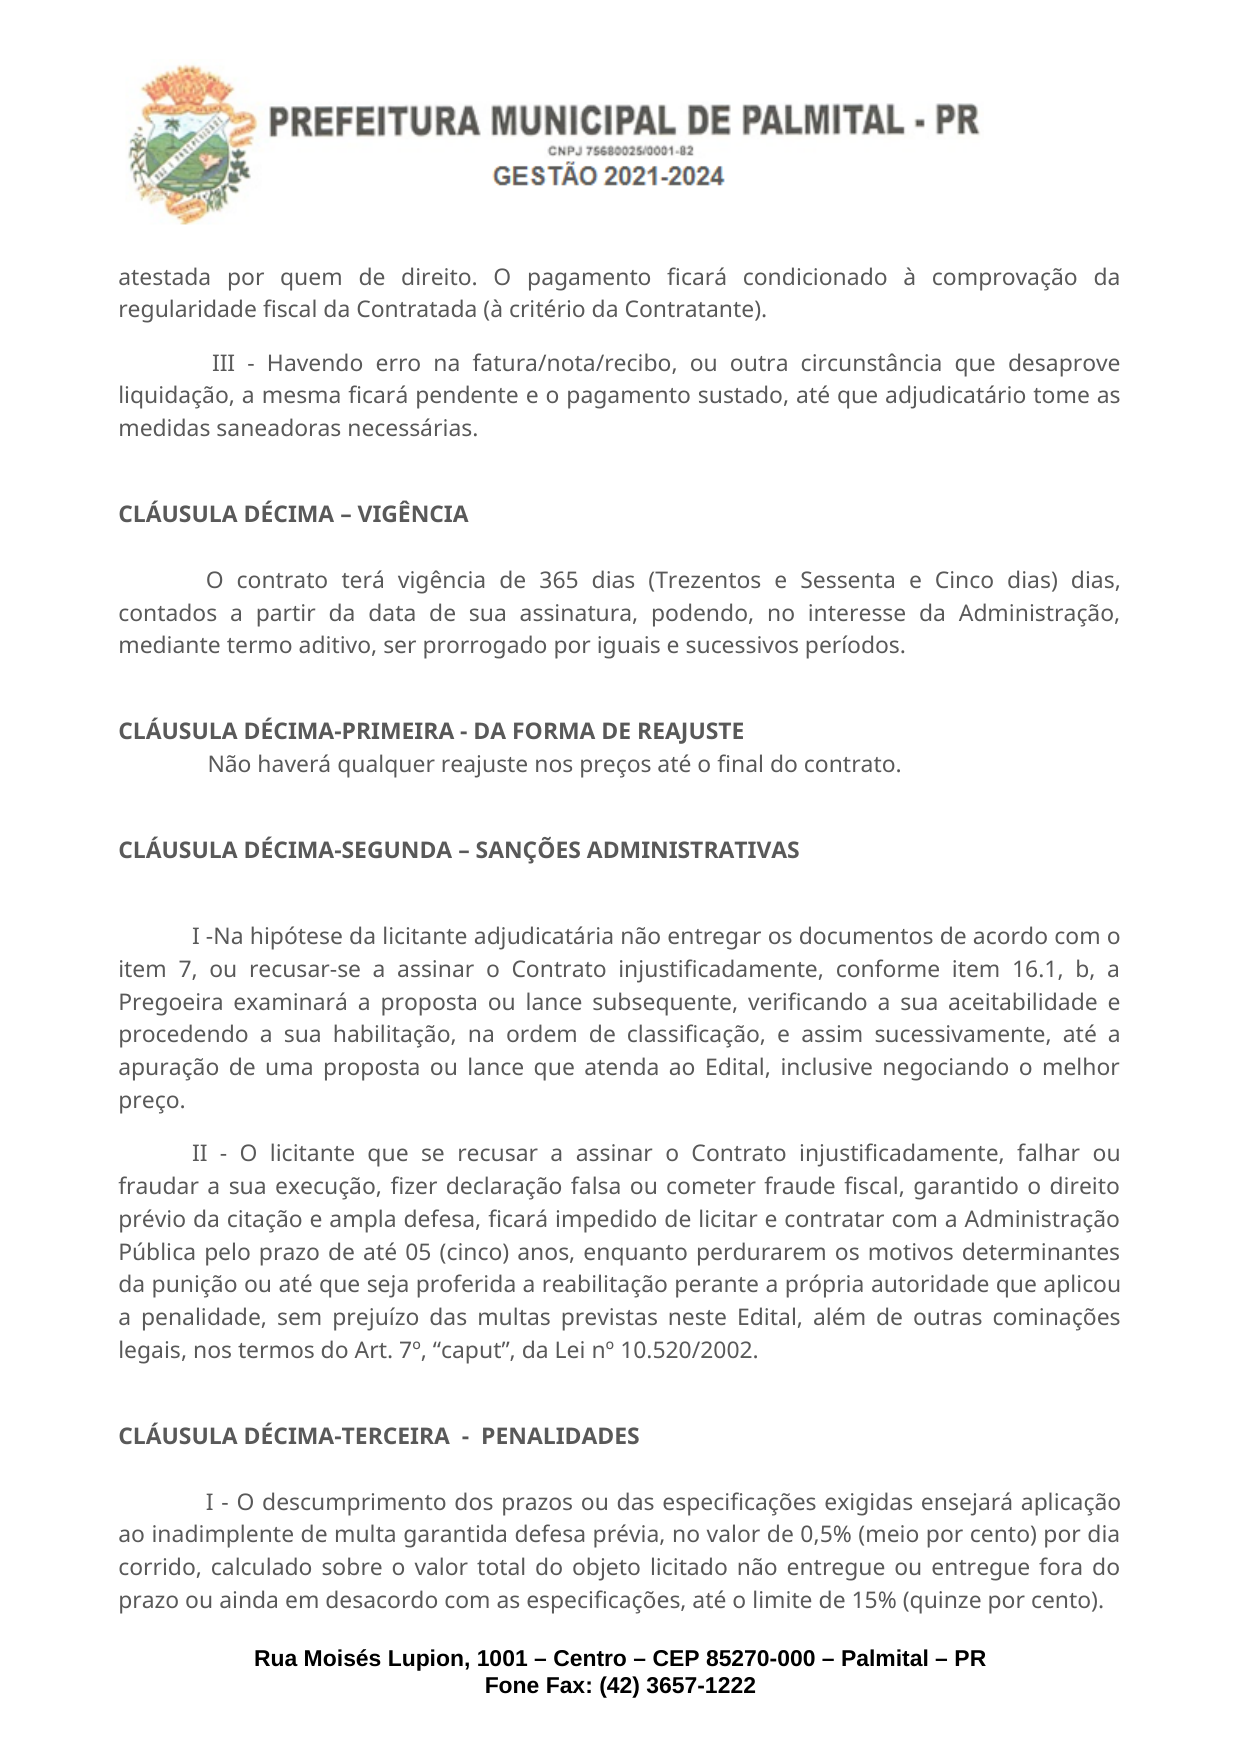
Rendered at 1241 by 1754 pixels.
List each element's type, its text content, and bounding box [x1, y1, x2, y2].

text CLÁUSULA DÉCIMA – VIGÊNCIA [118, 496, 1122, 529]
text I -Na hipótese da licitante adjudicatária não entregar os documentos de acordo com o item 7, ou recusar-se a assinar o Contrato injustificadamente, conforme item 16.1, b, a Pregoeira examinará a proposta ou lance subsequente, verificando a sua aceitabilidade e procedendo a sua habilitação, na ordem de classificação, e assim sucessivamente, até a apuração de uma proposta ou lance que atenda ao Edital, inclusive negociando o melhor preço. [118, 918, 1122, 1115]
text CLÁUSULA DÉCIMA-TERCEIRA - PENALIDADES [118, 1418, 1122, 1451]
text II - O licitante que se recusar a assinar o Contrato injustificadamente, falhar ou fraudar a sua execução, fizer declaração falsa ou cometer fraude fiscal, garantido o direito prévio da citação e ampla defesa, ficará impedido de licitar e contratar com a Administração Pública pelo prazo de até 05 (cinco) anos, enquanto perdurarem os motivos determinantes da punição ou até que seja proferida a reabilitação perante a própria autoridade que aplicou a penalidade, sem prejuízo das multas previstas neste Edital, além de outras cominações legais, nos termos do Art. 7º, “caput”, da Lei nº 10.520/2002. [118, 1136, 1122, 1365]
text CLÁUSULA DÉCIMA-PRIMEIRA - DA FORMA DE REAJUSTE [118, 714, 1122, 746]
text Não haverá qualquer reajuste nos preços até o final do contrato. [118, 746, 1122, 779]
text III - Havendo erro na fatura/nota/recibo, ou outra circunstância que desaprove liquidação, a mesma ficará pendente e o pagamento sustado, até que adjudicatário tome as medidas saneadoras necessárias. [118, 345, 1122, 443]
text CLÁUSULA DÉCIMA-SEGUNDA – SANÇÕES ADMINISTRATIVAS [118, 832, 1122, 865]
text O contrato terá vigência de 365 dias (Trezentos e Sessenta e Cinco dias) dias, contados a partir da data de sua assinatura, podendo, no interesse da Administração, mediante termo aditivo, ser prorrogado por iguais e sucessivos períodos. [118, 562, 1122, 661]
picture [118, 59, 984, 231]
text I - O descumprimento dos prazos ou das especificações exigidas ensejará aplicação ao inadimplente de multa garantida defesa prévia, no valor de 0,5% (meio por cento) por dia corrido, calculado sobre o valor total do objeto licitado não entregue ou entregue fora do prazo ou ainda em desacordo com as especificações, até o limite de 15% (quinze por cento). [118, 1484, 1122, 1615]
